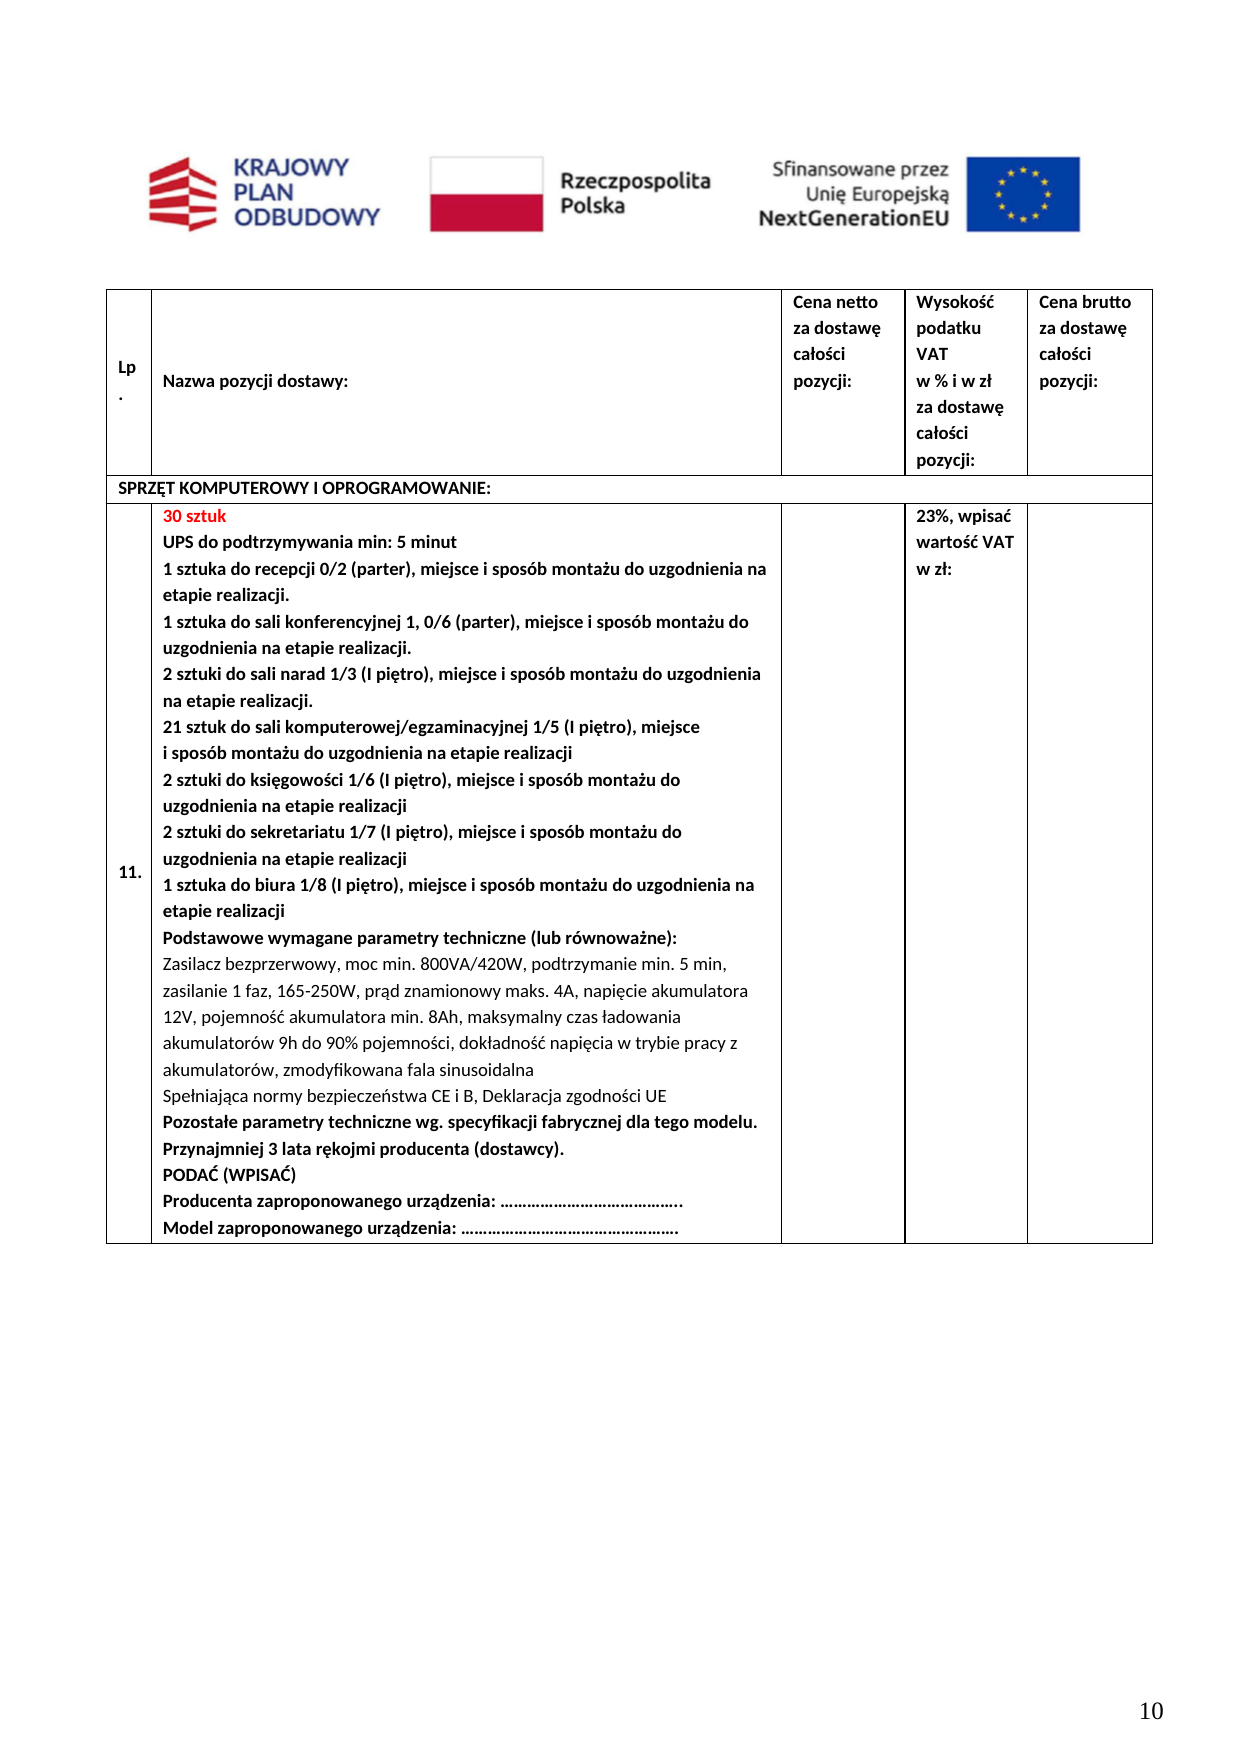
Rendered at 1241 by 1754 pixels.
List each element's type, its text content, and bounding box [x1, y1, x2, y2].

table_cell 30 sztuk UPS do podtrzymywania min: 5 minut 1 sztuka do recepcji 0/2 (parter), miejsce i sposób montażu do uzgodnienia na etapie realizacji. 1 sztuka do sali konferencyjnej 1, 0/6 (parter), miejsce i sposób montażu do uzgodnienia na etapie realizacji. 2 sztuki do sali narad 1/3 (I piętro), miejsce i sposób montażu do uzgodnienia na etapie realizacji. 21 sztuk do sali komputerowej/egzaminacyjnej 1/5 (I piętro), miejsce i sposób montażu do uzgodnienia na etapie realizacji 2 sztuki do księgowości 1/6 (I piętro), miejsce i sposób montażu do uzgodnienia na etapie realizacji 2 sztuki do sekretariatu 1/7 (I piętro), miejsce i sposób montażu do uzgodnienia na etapie realizacji 1 sztuka do biura 1/8 (I piętro), miejsce i sposób montażu do uzgodnienia na etapie realizacji Podstawowe wymagane parametry techniczne (lub równoważne): Zasilacz bezprzerwowy, moc min. 800VA/420W, podtrzymanie min. 5 min, zasilanie 1 faz, 165-250W, prąd znamionowy maks. 4A, napięcie akumulatora 12V, pojemność akumulatora min. 8Ah, maksymalny czas ładowania akumulatorów 9h do 90% pojemności, dokładność napięcia w trybie pracy z akumulatorów, zmodyfikowana fala sinusoidalna Spełniająca normy bezpieczeństwa CE i B, Deklaracja zgodności UE Pozostałe parametry techniczne wg. specyfikacji fabrycznej dla tego modelu. Przynajmniej 3 lata rękojmi producenta (dostawcy). PODAĆ (WPISAĆ) Producenta zaproponowanego urządzenia: ………………………………….. Model zaproponowanego urządzenia: …………………………………………. [152, 504, 781, 1243]
table_header Wysokość podatku VAT w % i w zł za dostawę całości pozycji: [906, 290, 1027, 475]
table_header Nazwa pozycji dostawy: [152, 290, 781, 475]
table_header Cena brutto za dostawę całości pozycji: [1028, 290, 1152, 475]
table_cell 23%, wpisać wartość VAT w zł: [906, 504, 1027, 1243]
table_cell [1028, 504, 1152, 1243]
table_cell [782, 504, 904, 1243]
table_header Lp. [107, 290, 151, 475]
table_cell SPRZĘT KOMPUTEROWY I OPROGRAMOWANIE: [107, 476, 1152, 503]
table_cell [107, 504, 151, 1243]
table_header Cena netto za dostawę całości pozycji: [782, 290, 904, 475]
